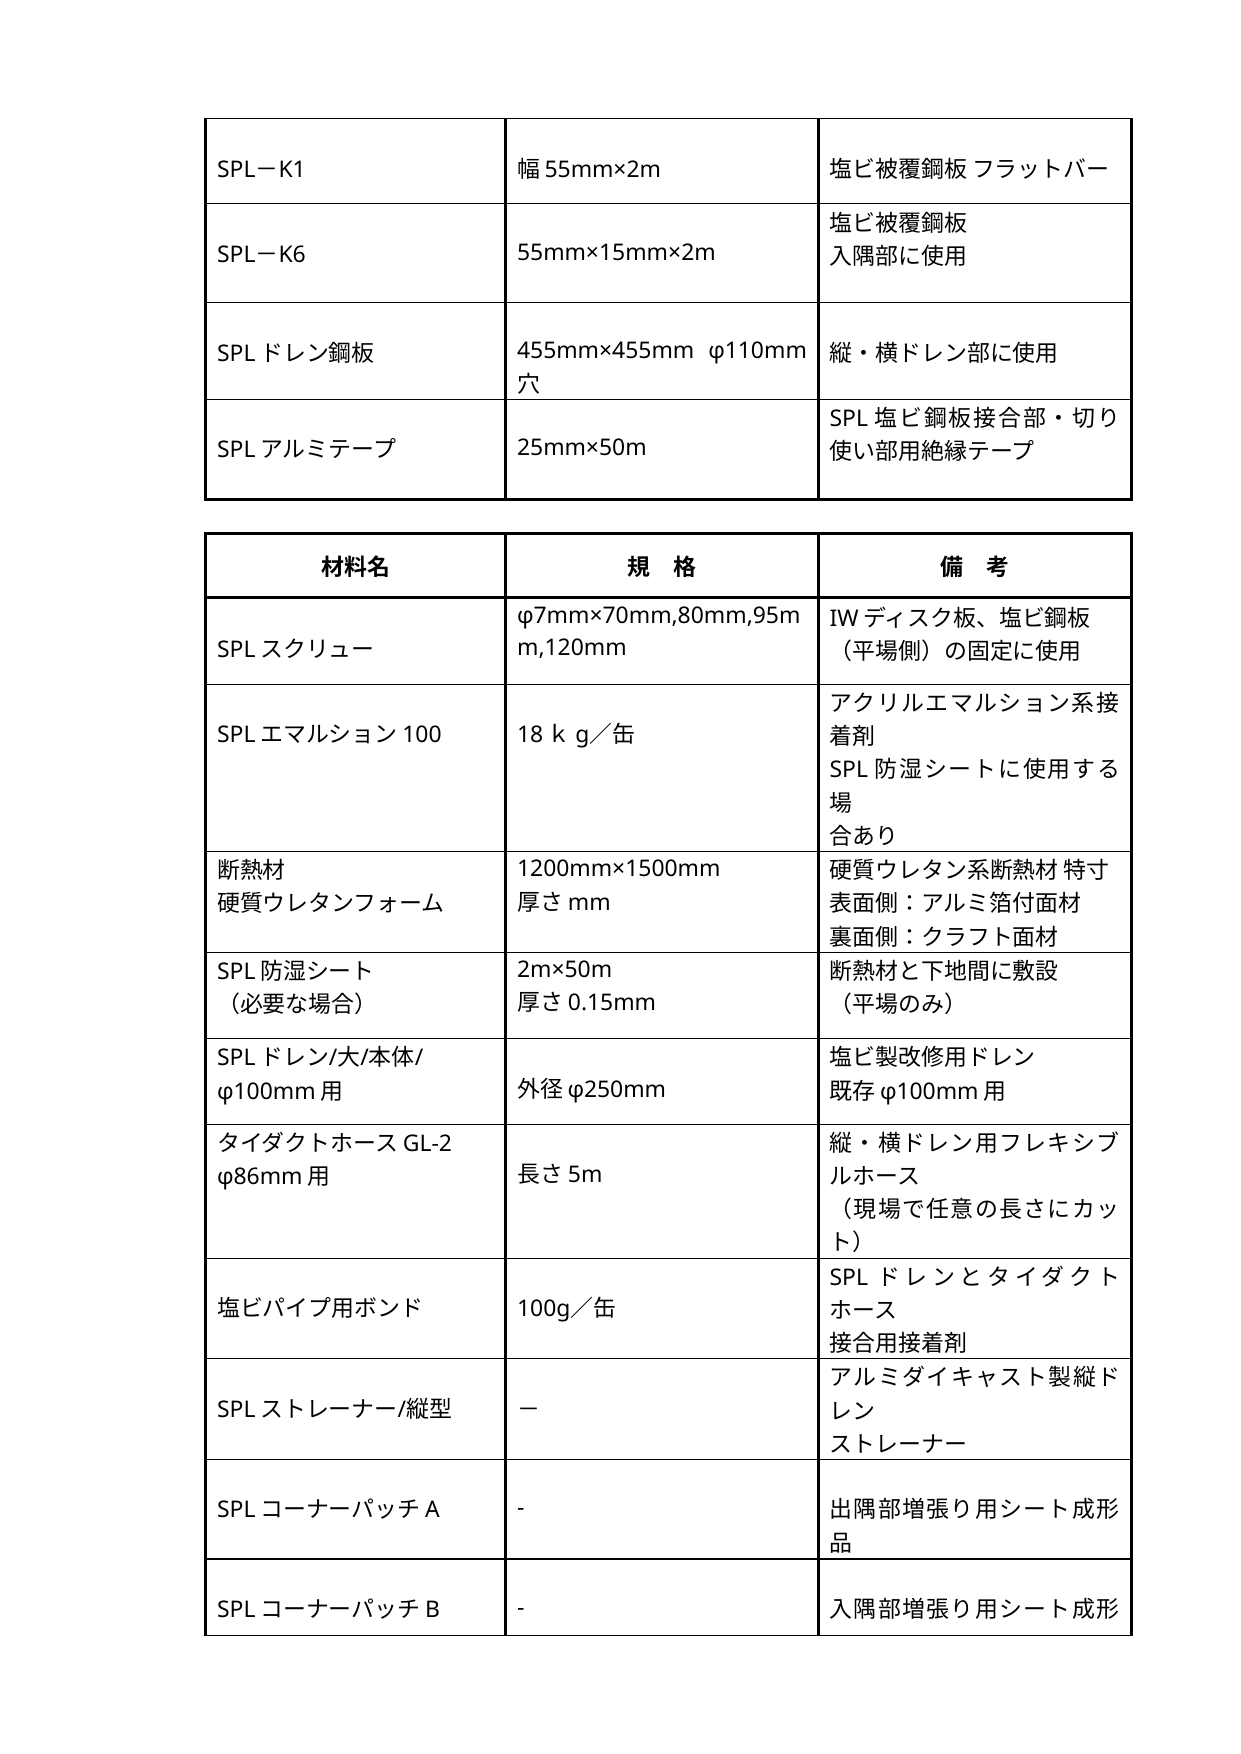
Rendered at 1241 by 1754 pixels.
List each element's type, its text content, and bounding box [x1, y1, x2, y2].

table_cell - [507, 1460, 817, 1558]
table_cell SPL－K1 [207, 119, 504, 203]
table_cell SPL－K6 [207, 204, 504, 302]
table_cell SPLエマルション100 [207, 685, 504, 851]
table_cell SPLドレン/大/本体/ φ100mm用 [207, 1039, 504, 1123]
table_cell - [507, 1560, 817, 1635]
table_cell 縦・横ドレン用フレキシブルホース （現場で任意の長さにカット） [820, 1125, 1130, 1257]
table_cell SPL防湿シート （必要な場合） [207, 953, 504, 1038]
table_cell SPL塩ビ鋼板接合部・切り使い部用絶縁テープ [820, 400, 1130, 498]
table_cell φ7mm×70mm,80mm,95mm,120mm [507, 599, 817, 684]
table_cell 2m×50m 厚さ 0.15mm [507, 953, 817, 1038]
table_cell 100g／缶 [507, 1259, 817, 1358]
table_cell SPLコーナーパッチA [207, 1460, 504, 1558]
table_cell 1200mm×1500mm 厚さ mm [507, 852, 817, 952]
table_cell 55mm×15mm×2m [507, 204, 817, 302]
table_cell SPLストレーナー/縦型 [207, 1359, 504, 1459]
table_cell 18ｋg／缶 [507, 685, 817, 851]
table_cell － [507, 1359, 817, 1459]
table_cell 455mm×455mm φ110mm穴 [507, 303, 817, 399]
table_cell 長さ 5m [507, 1125, 817, 1257]
table_cell 縦・横ドレン部に使用 [820, 303, 1130, 399]
table_cell SPLドレンとタイダクトホース 接合用接着剤 [820, 1259, 1130, 1358]
table_cell 出隅部増張り用シート成形品 [820, 1460, 1130, 1558]
table_header 材料名 [207, 535, 504, 596]
table_cell 25mm×50m [507, 400, 817, 498]
table_cell SPLコーナーパッチB [207, 1560, 504, 1635]
table_cell IWディスク板、塩ビ鋼板（平場側）の固定に使用 [820, 599, 1130, 684]
table_cell 断熱材と下地間に敷設 （平場のみ） [820, 953, 1130, 1038]
table_cell 外径φ250mm [507, 1039, 817, 1123]
table_cell 塩ビ被覆鋼板 フラットバー [820, 119, 1130, 203]
table_cell 断熱材 硬質ウレタンフォーム [207, 852, 504, 952]
table_cell SPLスクリュー [207, 599, 504, 684]
table_cell 塩ビパイプ用ボンド [207, 1259, 504, 1358]
table_cell 入隅部増張り用シート成形品 [820, 1560, 1130, 1635]
table_cell 硬質ウレタン系断熱材 特寸 表面側：アルミ箔付面材 裏面側：クラフト面材 [820, 852, 1130, 952]
table_cell 塩ビ被覆鋼板 入隅部に使用 [820, 204, 1130, 302]
table_header 規 格 [507, 535, 817, 596]
table_cell SPLアルミテープ [207, 400, 504, 498]
table_cell タイダクトホースGL-2 φ86mm用 [207, 1125, 504, 1257]
table_cell アクリルエマルション系接着剤 SPL防湿シートに使用する場 合あり [820, 685, 1130, 851]
table_header 備 考 [820, 535, 1130, 596]
table_cell アルミダイキャスト製縦ドレン ストレーナー [820, 1359, 1130, 1459]
table_cell 幅55mm×2m [507, 119, 817, 203]
table_cell 塩ビ製改修用ドレン 既存φ100mm用 [820, 1039, 1130, 1123]
table_cell SPLドレン鋼板 [207, 303, 504, 399]
